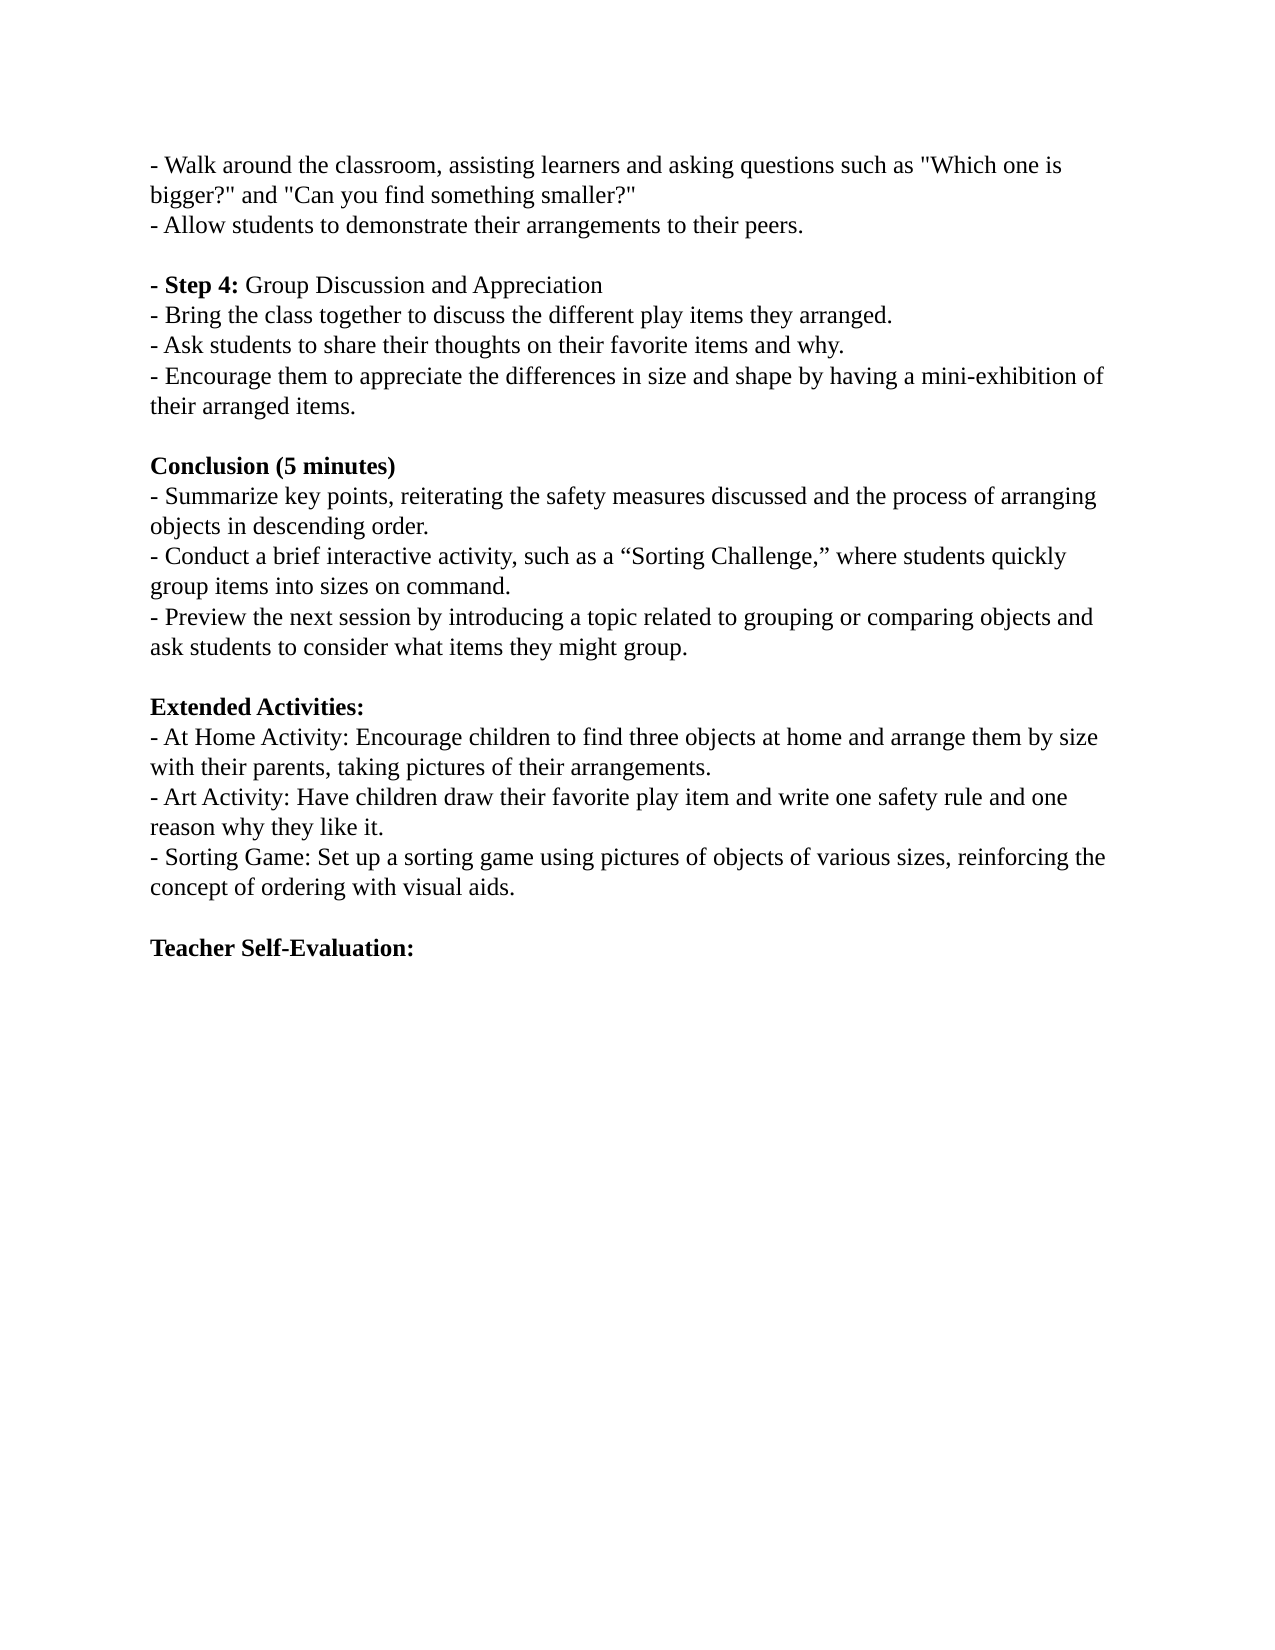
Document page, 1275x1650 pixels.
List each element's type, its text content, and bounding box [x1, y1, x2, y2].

text Teacher Self-Evaluation: [150, 933, 1125, 961]
text - Art Activity: Have children draw their favorite play item and write one safety rule and one reason why they like it. [150, 782, 1125, 841]
text - At Home Activity: Encourage children to find three objects at home and arrange them by size with their parents, taking pictures of their arrangements. [150, 722, 1125, 781]
text - Bring the class together to discuss the different play items they arranged. [150, 301, 1125, 329]
text - Encourage them to appreciate the differences in size and shape by having a mini-exhibition of their arranged items. [150, 361, 1125, 419]
text Conclusion (5 minutes) [150, 451, 1125, 480]
text - Preview the next session by introducing a topic related to grouping or comparing objects and ask students to consider what items they might group. [150, 602, 1125, 660]
text - Conduct a brief interactive activity, such as a “Sorting Challenge,” where students quickly group items into sizes on command. [150, 541, 1125, 600]
text Extended Activities: [150, 692, 1125, 721]
text - Walk around the classroom, assisting learners and asking questions such as "Which one is bigger?" and "Can you find something smaller?" [150, 150, 1125, 209]
text - Summarize key points, reiterating the safety measures discussed and the process of arranging objects in descending order. [150, 481, 1125, 540]
text - Ask students to share their thoughts on their favorite items and why. [150, 331, 1125, 359]
text - Step 4: Group Discussion and Appreciation [150, 270, 1125, 299]
text - Sorting Game: Set up a sorting game using pictures of objects of various sizes, reinforcing the concept of ordering with visual aids. [150, 842, 1125, 901]
text - Allow students to demonstrate their arrangements to their peers. [150, 210, 1125, 239]
